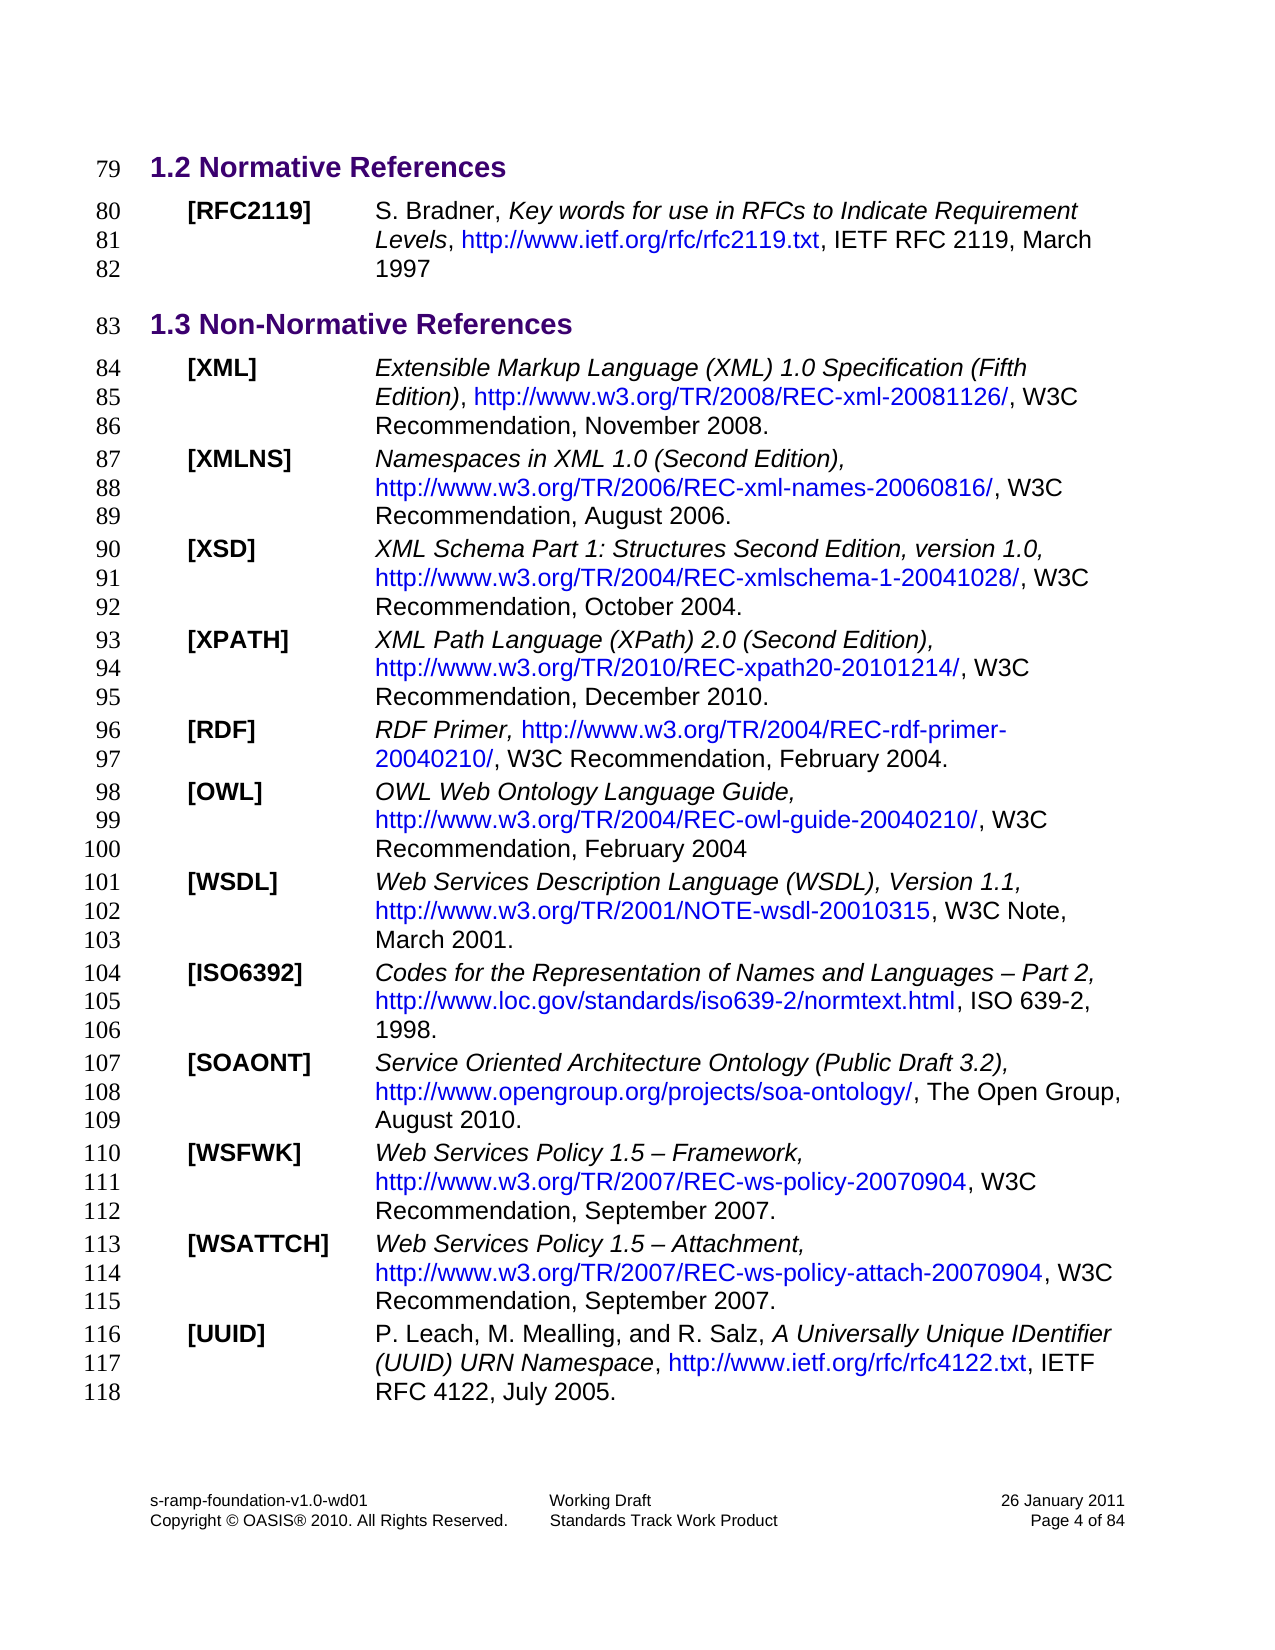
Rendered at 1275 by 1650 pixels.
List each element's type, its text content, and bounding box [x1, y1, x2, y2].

text [XPATH] XML Path Language (XPath) 2.0 (Second Edition), http://www.w3.org/TR/2010/REC-xpath20-20101214/, W3C Recommendation, December 2010. [187, 624, 1125, 711]
text [RFC2119] S. Bradner, Key words for use in RFCs to Indicate Requirement Levels, http://www.ietf.org/rfc/rfc2119.txt, IETF RFC 2119, March 1997 [187, 196, 1125, 282]
subtitle Normative References [150, 150, 1125, 183]
text [UUID] P. Leach, M. Mealling, and R. Salz, A Universally Unique IDentifier (UUID) URN Namespace, http://www.ietf.org/rfc/rfc4122.txt, IETF RFC 4122, July 2005. [187, 1319, 1125, 1405]
text [WSDL] Web Services Description Language (WSDL), Version 1.1, http://www.w3.org/TR/2001/NOTE-wsdl-20010315, W3C Note, March 2001. [187, 867, 1125, 953]
subtitle Non-Normative References [150, 307, 1125, 341]
text [XML] Extensible Markup Language (XML) 1.0 Specification (Fifth Edition), http://www.w3.org/TR/2008/REC-xml-20081126/, W3C Recommendation, November 2008. [187, 353, 1125, 439]
text [XSD] XML Schema Part 1: Structures Second Edition, version 1.0, http://www.w3.org/TR/2004/REC-xmlschema-1-20041028/, W3C Recommendation, October 2004. [187, 534, 1125, 620]
text [XMLNS] Namespaces in XML 1.0 (Second Edition), http://www.w3.org/TR/2006/REC-xml-names-20060816/, W3C Recommendation, August 2006. [187, 444, 1125, 530]
text [RDF] RDF Primer, http://www.w3.org/TR/2004/REC-rdf-primer-20040210/, W3C Recommendation, February 2004. [187, 715, 1125, 772]
text [SOAONT] Service Oriented Architecture Ontology (Public Draft 3.2), http://www.opengroup.org/projects/soa-ontology/, The Open Group, August 2010. [187, 1048, 1125, 1134]
text [OWL] OWL Web Ontology Language Guide, http://www.w3.org/TR/2004/REC-owl-guide-20040210/, W3C Recommendation, February 2004 [187, 777, 1125, 863]
text [ISO6392] Codes for the Representation of Names and Languages – Part 2, http://www.loc.gov/standards/iso639-2/normtext.html, ISO 639-2, 1998. [187, 957, 1125, 1044]
text [WSFWK] Web Services Policy 1.5 – Framework, http://www.w3.org/TR/2007/REC-ws-policy-20070904, W3C Recommendation, September 2007. [187, 1138, 1125, 1224]
text [WSATTCH] Web Services Policy 1.5 – Attachment, http://www.w3.org/TR/2007/REC-ws-policy-attach-20070904, W3C Recommendation, September 2007. [187, 1229, 1125, 1315]
